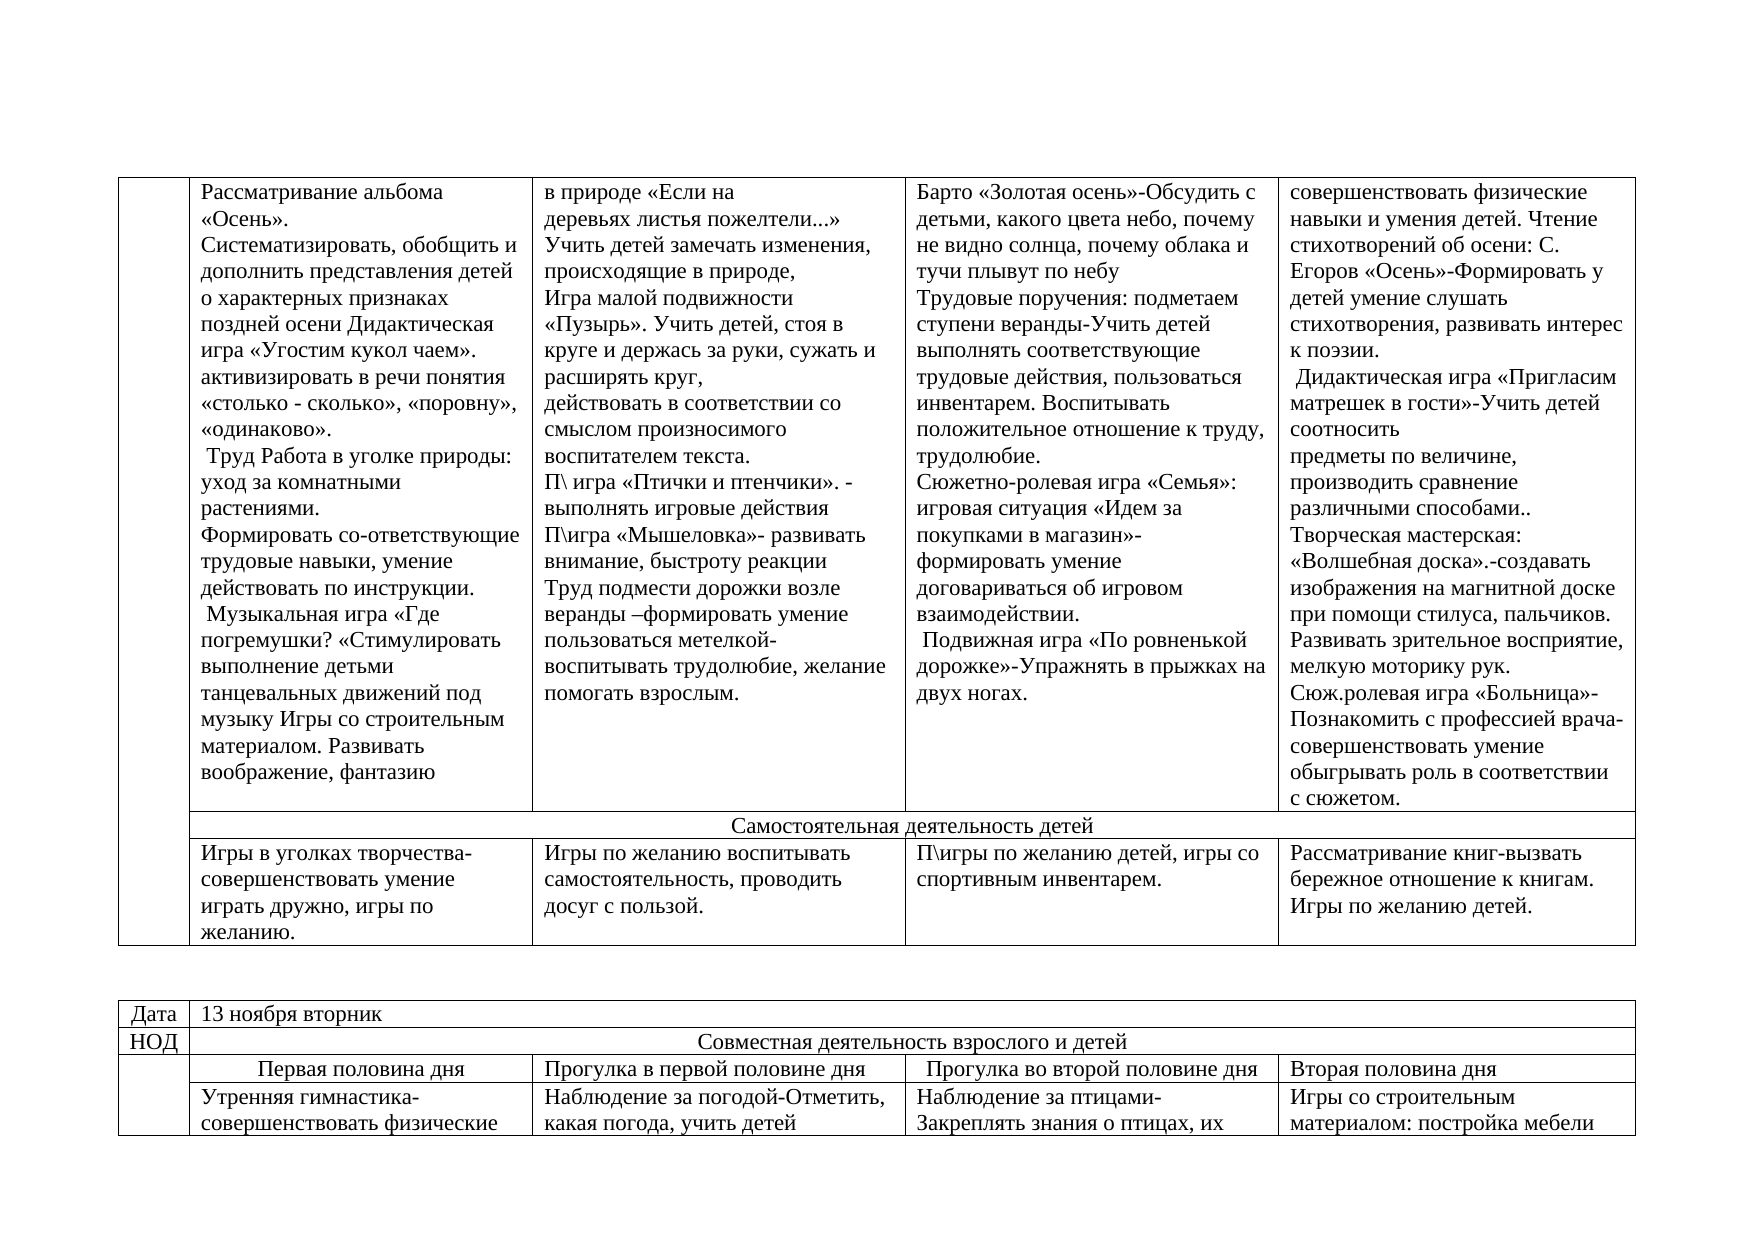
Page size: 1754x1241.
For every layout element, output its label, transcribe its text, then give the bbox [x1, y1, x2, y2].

table_cell Прогулка во второй половине дня [906, 1055, 1278, 1082]
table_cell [533, 1083, 905, 1135]
table_cell Самостоятельная деятельность детей [190, 812, 1635, 838]
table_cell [1279, 1083, 1635, 1135]
table_header 13 ноября вторник [190, 1001, 1635, 1027]
table_cell Первая половина дня [190, 1055, 532, 1082]
table_cell П\игры по желанию детей, игры со спортивным инвентарем. [906, 839, 1278, 944]
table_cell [906, 1083, 1278, 1135]
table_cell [190, 1083, 532, 1135]
table_cell Игры в уголках творчества-совершенствовать умение играть дружно, игры по желанию. [190, 839, 532, 944]
table_cell НОД [119, 1028, 189, 1054]
table_cell [119, 1055, 189, 1135]
table_cell Вторая половина дня [1279, 1055, 1635, 1082]
table_cell Прогулка в первой половине дня [533, 1055, 905, 1082]
table_cell Совместная деятельность взрослого и детей [190, 1028, 1635, 1054]
table_cell Рассматривание книг-вызвать бережное отношение к книгам. Игры по желанию детей. [1279, 839, 1635, 944]
table_cell Игры по желанию воспитывать самостоятельность, проводить досуг с пользой. [533, 839, 905, 944]
table_header Дата [119, 1001, 189, 1027]
